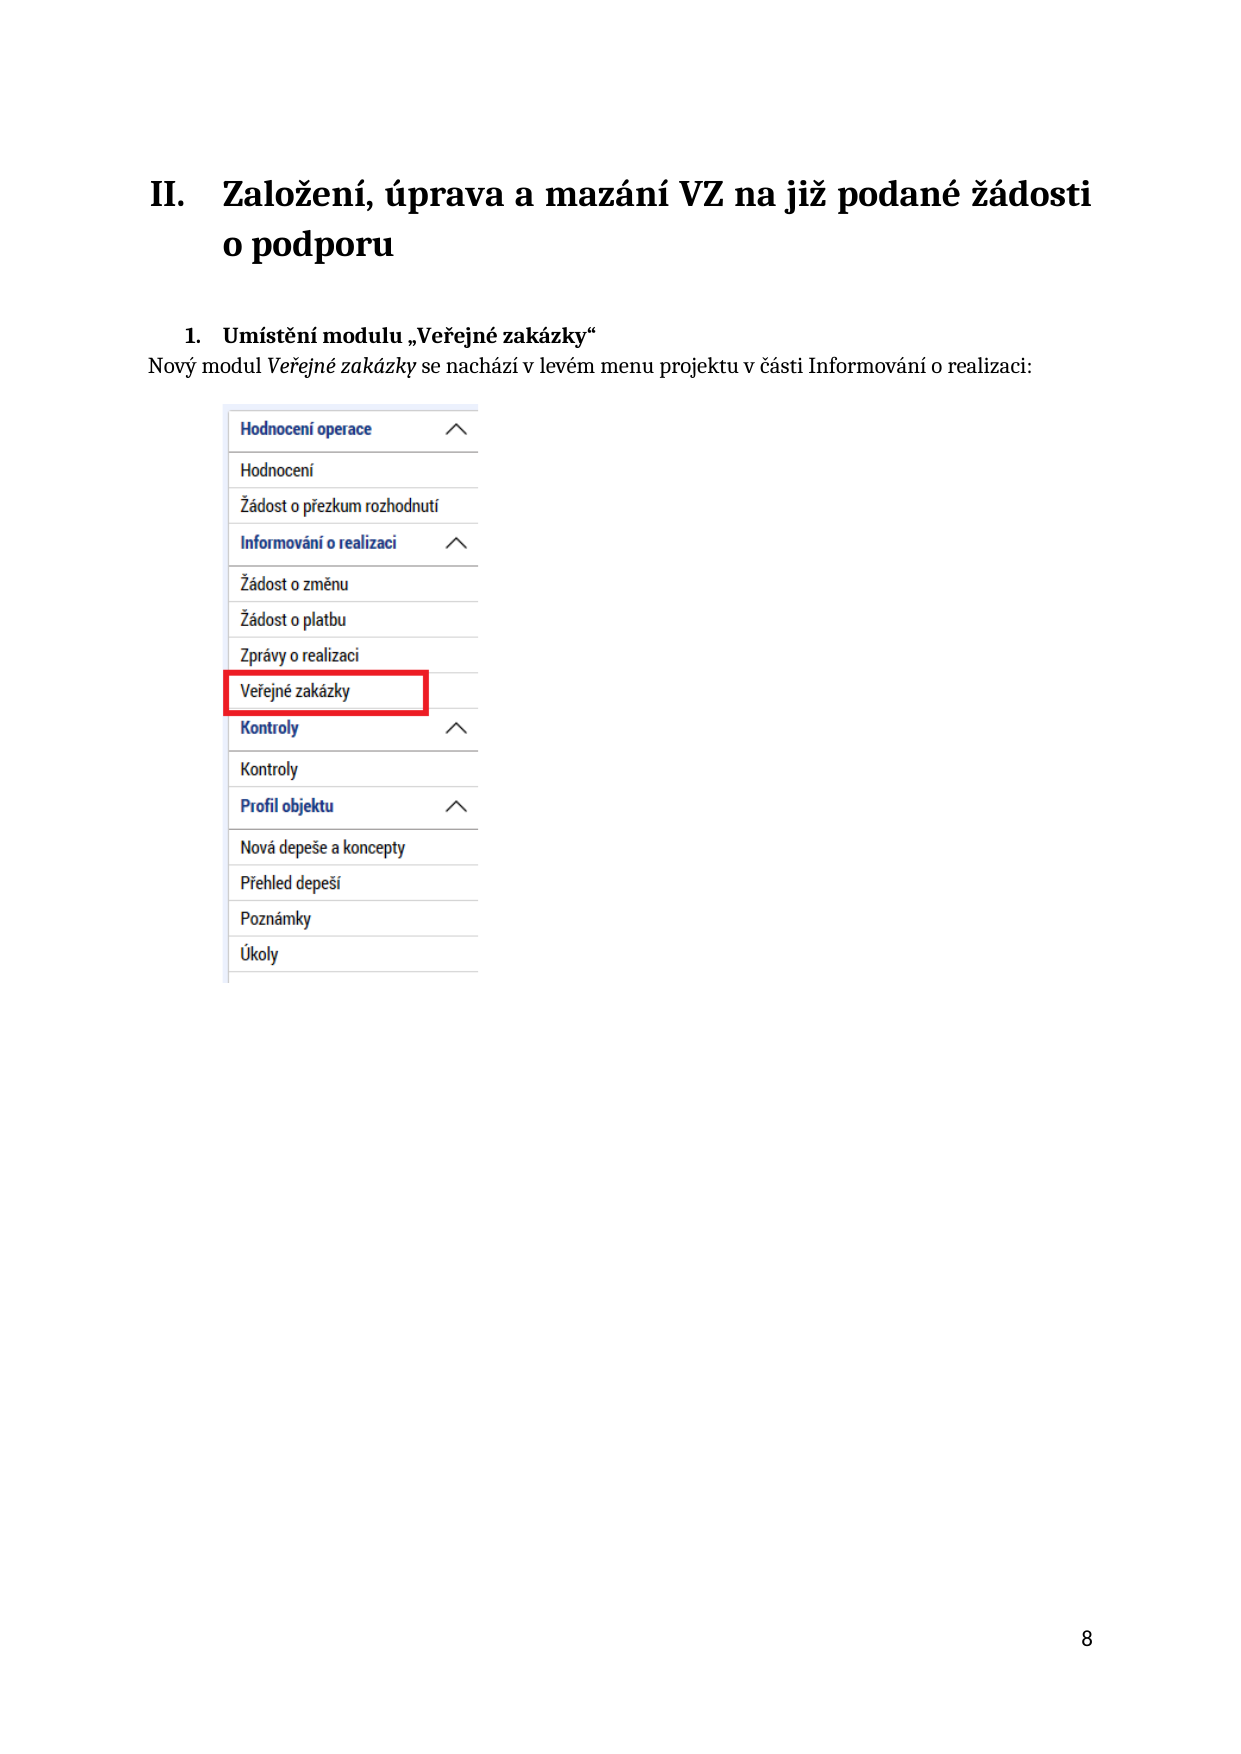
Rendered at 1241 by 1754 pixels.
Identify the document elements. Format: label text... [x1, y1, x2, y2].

subtitle Založení, úprava a mazání VZ na již podané žádosti o podporu [185, 173, 1093, 265]
subtitle Umístění modulu „Veřejné zakázky“ [185, 323, 1093, 349]
picture [222, 404, 479, 983]
text Nový modul Veřejné zakázky se nachází v levém menu projektu v části Informování o realizaci: [148, 353, 1093, 379]
